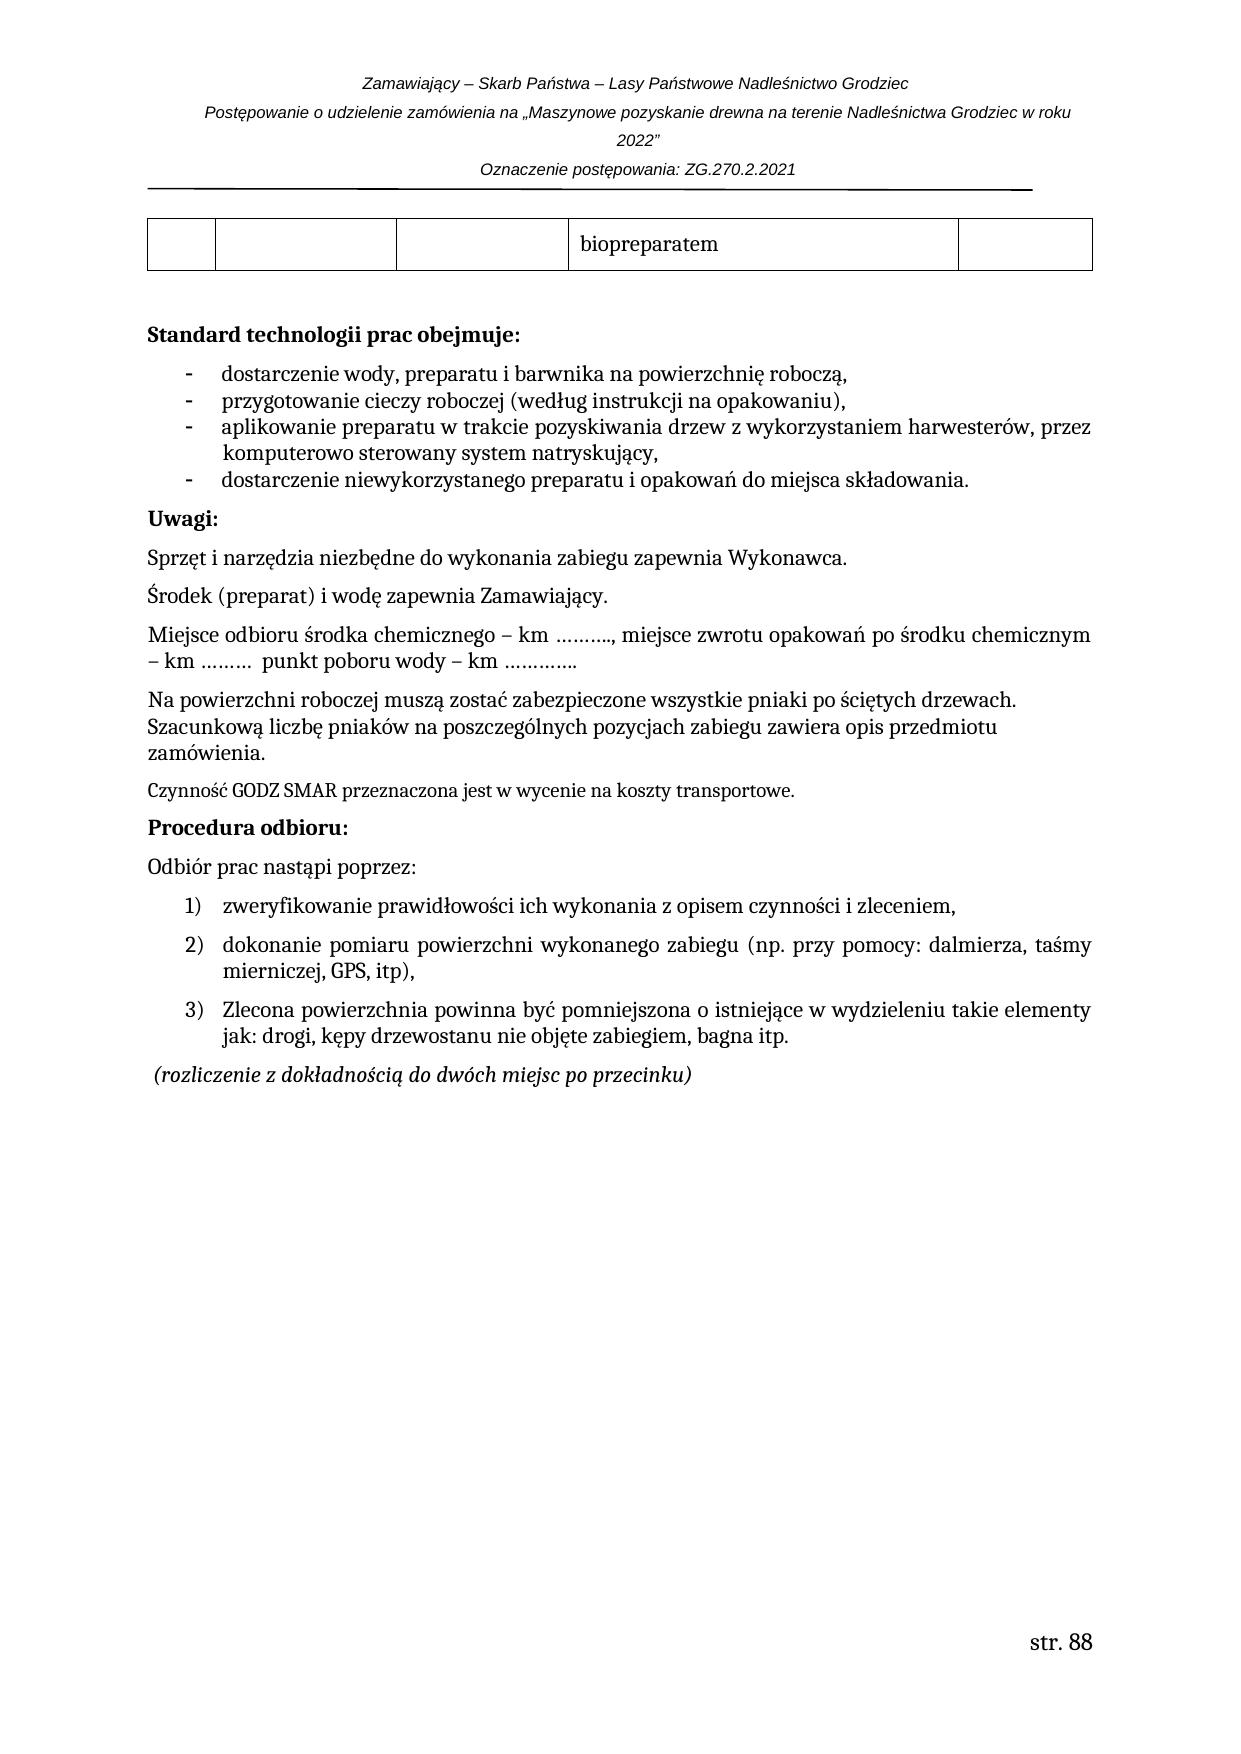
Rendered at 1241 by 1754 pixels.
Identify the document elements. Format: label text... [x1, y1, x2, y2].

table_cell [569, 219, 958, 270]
list dostarczenie niewykorzystanego preparatu i opakowań do miejsca składowania. [185, 467, 1093, 493]
text Miejsce odbioru środka chemicznego – km ………., miejsce zwrotu opakowań po środku chemicznym – km ……… punkt poboru wody – km …………. [148, 622, 1093, 675]
list przygotowanie cieczy roboczej (według instrukcji na opakowaniu), [185, 387, 1093, 414]
text Procedura odbioru: [148, 815, 1093, 842]
text (rozliczenie z dokładnością do dwóch miejsc po przecinku) [148, 1062, 1093, 1088]
list Zlecona powierzchnia powinna być pomniejszona o istniejące w wydzieleniu takie elementy jak: drogi, kępy drzewostanu nie objęte zabiegiem, bagna itp. [185, 997, 1093, 1050]
list dostarczenie wody, preparatu i barwnika na powierzchnię roboczą, [185, 361, 1093, 387]
text Odbiór prac nastąpi poprzez: [148, 854, 1093, 880]
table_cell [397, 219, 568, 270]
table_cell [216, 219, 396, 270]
text Środek (preparat) i wodę zapewnia Zamawiający. [148, 583, 1093, 609]
list zweryfikowanie prawidłowości ich wykonania z opisem czynności i zleceniem, [185, 893, 1093, 919]
list aplikowanie preparatu w trakcie pozyskiwania drzew z wykorzystaniem harwesterów, przez komputerowo sterowany system natryskujący, [185, 414, 1093, 467]
text Standard technologii prac obejmuje: [148, 322, 1093, 349]
text Na powierzchni roboczej muszą zostać zabezpieczone wszystkie pniaki po ściętych drzewach. Szacunkową liczbę pniaków na poszczególnych pozycjach zabiegu zawiera opis przedmiotu zamówienia. [148, 687, 1093, 766]
text Uwagi: [148, 505, 1093, 532]
list dokonanie pomiaru powierzchni wykonanego zabiegu (np. przy pomocy: dalmierza, taśmy mierniczej, GPS, itp), [185, 932, 1093, 984]
text Czynność GODZ SMAR przeznaczona jest w wycenie na koszty transportowe. [148, 779, 1093, 803]
text Sprzęt i narzędzia niezbędne do wykonania zabiegu zapewnia Wykonawca. [148, 544, 1093, 571]
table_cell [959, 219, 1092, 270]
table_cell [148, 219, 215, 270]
